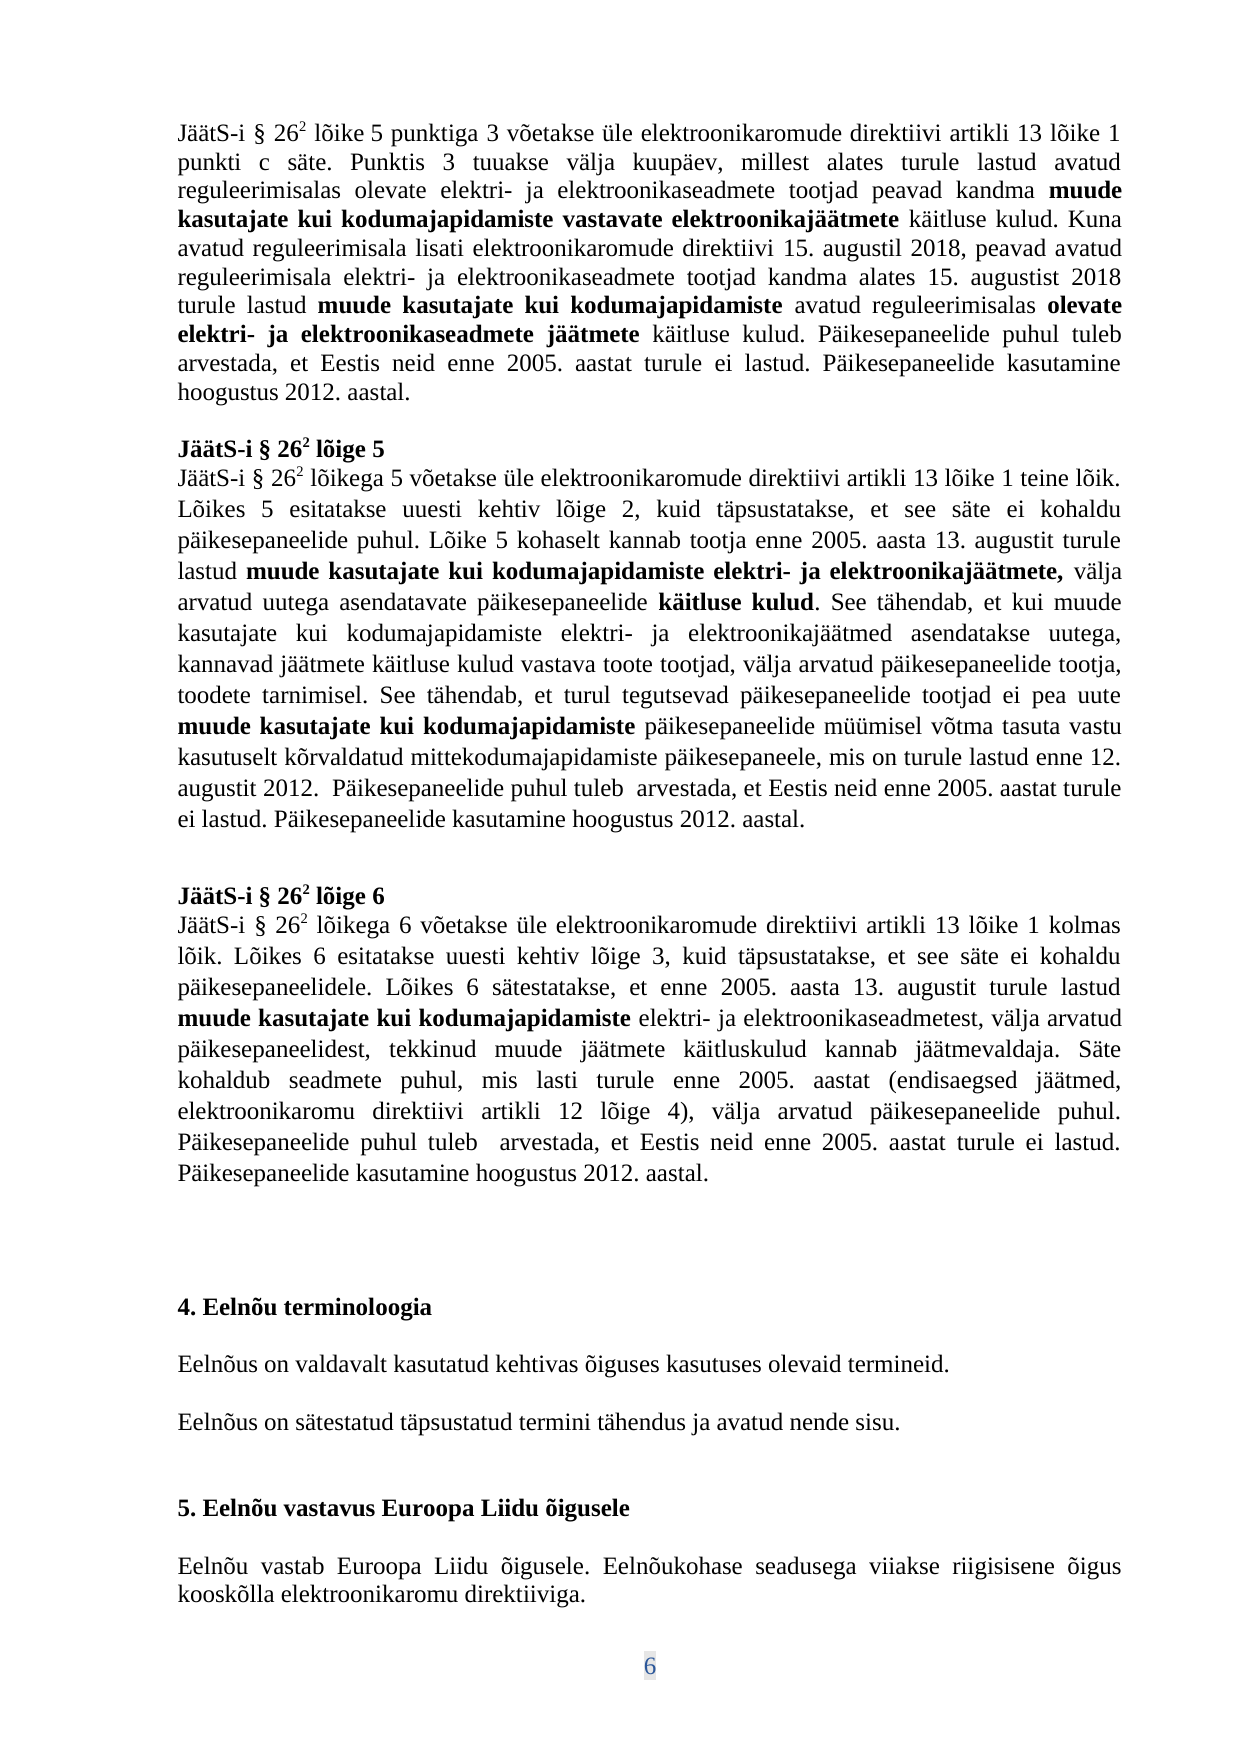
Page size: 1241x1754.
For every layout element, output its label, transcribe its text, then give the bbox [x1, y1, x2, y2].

text 5. Eelnõu vastavus Euroopa Liidu õigusele [177, 1493, 1122, 1522]
text JäätS-i § 262 lõikega 6 võetakse üle elektroonikaromude direktiivi artikli 13 lõike 1 kolmas lõik. Lõikes 6 esitatakse uuesti kehtiv lõige 3, kuid täpsustatakse, et see säte ei kohaldu päikesepaneelidele. Lõikes 6 sätestatakse, et enne 2005. aasta 13. augustit turule lastud muude kasutajate kui kodumajapidamiste elektri- ja elektroonikaseadmetest, välja arvatud päikesepaneelidest, tekkinud muude jäätmete käitluskulud kannab jäätmevaldaja. Säte kohaldub seadmete puhul, mis lasti turule enne 2005. aastat (endisaegsed jäätmed, elektroonikaromu direktiivi artikli 12 lõige 4), välja arvatud päikesepaneelide puhul. Päikesepaneelide puhul tuleb arvestada, et Eestis neid enne 2005. aastat turule ei lastud. Päikesepaneelide kasutamine hoogustus 2012. aastal. [177, 910, 1122, 1187]
text JäätS-i § 262 lõige 6 [177, 881, 1122, 910]
text JäätS-i § 262 lõige 5 [177, 434, 1122, 463]
text JäätS-i § 262 lõike 5 punktiga 3 võetakse üle elektroonikaromude direktiivi artikli 13 lõike 1 punkti c säte. Punktis 3 tuuakse välja kuupäev, millest alates turule lastud avatud reguleerimisalas olevate elektri- ja elektroonikaseadmete tootjad peavad kandma muude kasutajate kui kodumajapidamiste vastavate elektroonikajäätmete käitluse kulud. Kuna avatud reguleerimisala lisati elektroonikaromude direktiivi 15. augustil 2018, peavad avatud reguleerimisala elektri- ja elektroonikaseadmete tootjad kandma alates 15. augustist 2018 turule lastud muude kasutajate kui kodumajapidamiste avatud reguleerimisalas olevate elektri- ja elektroonikaseadmete jäätmete käitluse kulud. Päikesepaneelide puhul tuleb arvestada, et Eestis neid enne 2005. aastat turule ei lastud. Päikesepaneelide kasutamine hoogustus 2012. aastal. [177, 118, 1122, 406]
text Eelnõu vastab Euroopa Liidu õigusele. Eelnõukohase seadusega viiakse riigisisene õigus kooskõlla elektroonikaromu direktiiviga. [177, 1551, 1122, 1608]
text Eelnõus on valdavalt kasutatud kehtivas õiguses kasutuses olevaid termineid. [177, 1349, 1122, 1378]
text JäätS-i § 262 lõikega 5 võetakse üle elektroonikaromude direktiivi artikli 13 lõike 1 teine lõik. Lõikes 5 esitatakse uuesti kehtiv lõige 2, kuid täpsustatakse, et see säte ei kohaldu päikesepaneelide puhul. Lõike 5 kohaselt kannab tootja enne 2005. aasta 13. augustit turule lastud muude kasutajate kui kodumajapidamiste elektri- ja elektroonikajäätmete, välja arvatud uutega asendatavate päikesepaneelide käitluse kulud. See tähendab, et kui muude kasutajate kui kodumajapidamiste elektri- ja elektroonikajäätmed asendatakse uutega, kannavad jäätmete käitluse kulud vastava toote tootjad, välja arvatud päikesepaneelide tootja, toodete tarnimisel. See tähendab, et turul tegutsevad päikesepaneelide tootjad ei pea uute muude kasutajate kui kodumajapidamiste päikesepaneelide müümisel võtma tasuta vastu kasutuselt kõrvaldatud mittekodumajapidamiste päikesepaneele, mis on turule lastud enne 12. augustit 2012. Päikesepaneelide puhul tuleb arvestada, et Eestis neid enne 2005. aastat turule ei lastud. Päikesepaneelide kasutamine hoogustus 2012. aastal. [177, 463, 1122, 833]
text Eelnõus on sätestatud täpsustatud termini tähendus ja avatud nende sisu. [177, 1407, 1122, 1436]
text 4. Eelnõu terminoloogia [177, 1292, 1122, 1321]
